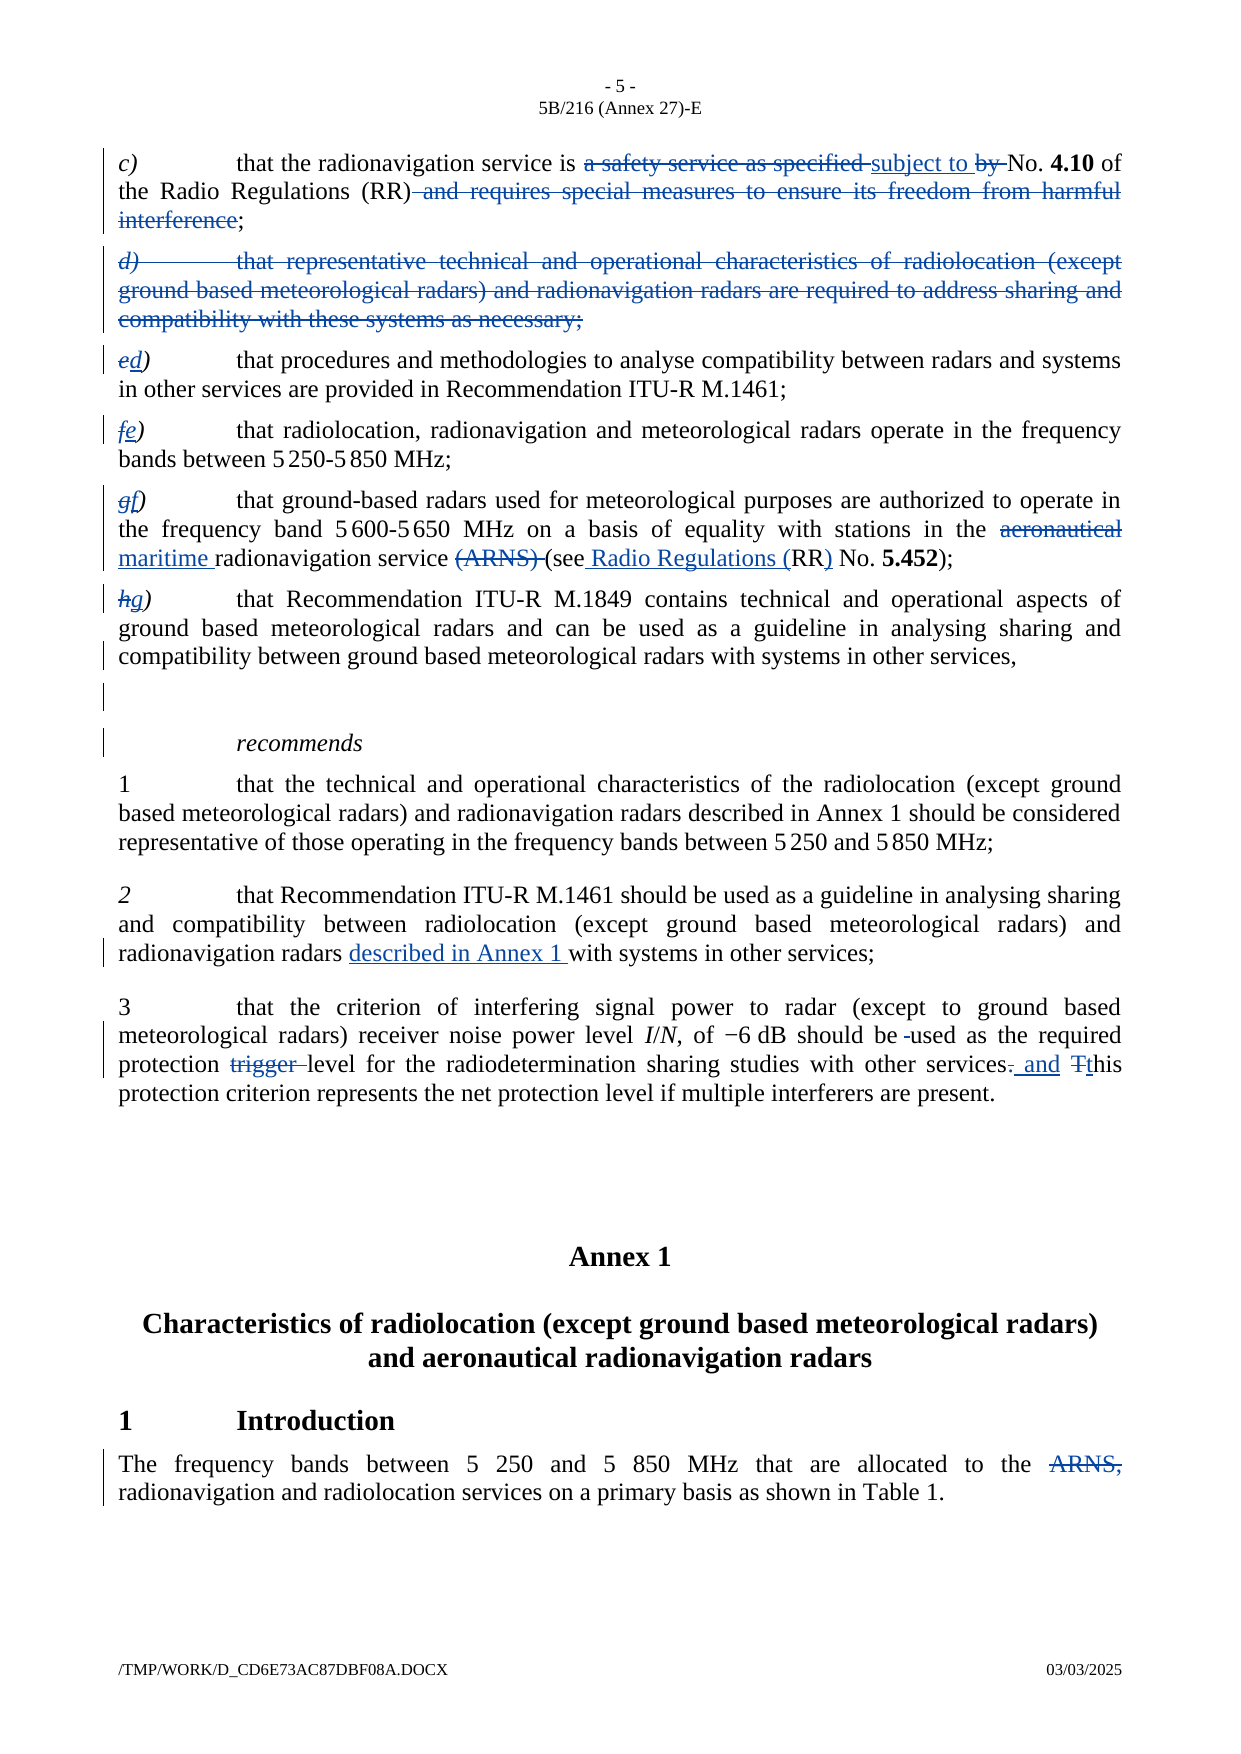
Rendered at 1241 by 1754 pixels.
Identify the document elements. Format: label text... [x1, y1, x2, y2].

text 1 Introduction [118, 1403, 1122, 1436]
text Annex 1 Characteristics of radiolocation (except ground based meteorological radars) and aeronautical radionavigation radars [118, 1239, 1122, 1373]
text ) that Recommendation ITU-R M.1849 contains technical and operational aspects of ground based meteorological radars and can be used as a guideline in analysing sharing and compatibility between ground based meteorological radars with systems in other services, [118, 584, 1122, 670]
text 2 that Recommendation ITU-R M.1461 should be used as a guideline in analysing sharing and compatibility between radiolocation (except ground based meteorological radars) and radionavigation radars with systems in other services; [118, 881, 1122, 967]
text The frequency bands between 5 250 and 5 850 MHz that are allocated to the radionavigation and radiolocation services on a primary basis as shown in Table 1. [118, 1449, 1122, 1506]
text ) that procedures and methodologies to analyse compatibility between radars and systems in other services are provided in Recommendation ITU-R M.1461; [118, 345, 1122, 403]
text 1 that the technical and operational characteristics of the radiolocation (except ground based meteorological radars) and radionavigation radars described in Annex 1 should be considered representative of those operating in the frequency bands between 5 250 and 5 850 MHz; [118, 769, 1122, 856]
text recommends [236, 728, 1122, 757]
text ) that ground-based radars used for meteorological purposes are authorized to operate in the frequency band 5 600-5 650 MHz on a basis of equality with stations in the radionavigation service (seeRR No. 5.452); [118, 485, 1122, 571]
text ) that radiolocation, radionavigation and meteorological radars operate in the frequency bands between 5 250-5 850 MHz; [118, 415, 1122, 473]
text c) that the radionavigation service is No. 4.10 of the Radio Regulations (RR); [118, 148, 1122, 234]
text 3 that the criterion of interfering signal power to radar (except to ground based meteorological radars) receiver noise power level I/N, of −6 dB should be used as the required protection level for the radiodetermination sharing studies with other services his protection criterion represents the net protection level if multiple interferers are present. [118, 992, 1122, 1107]
